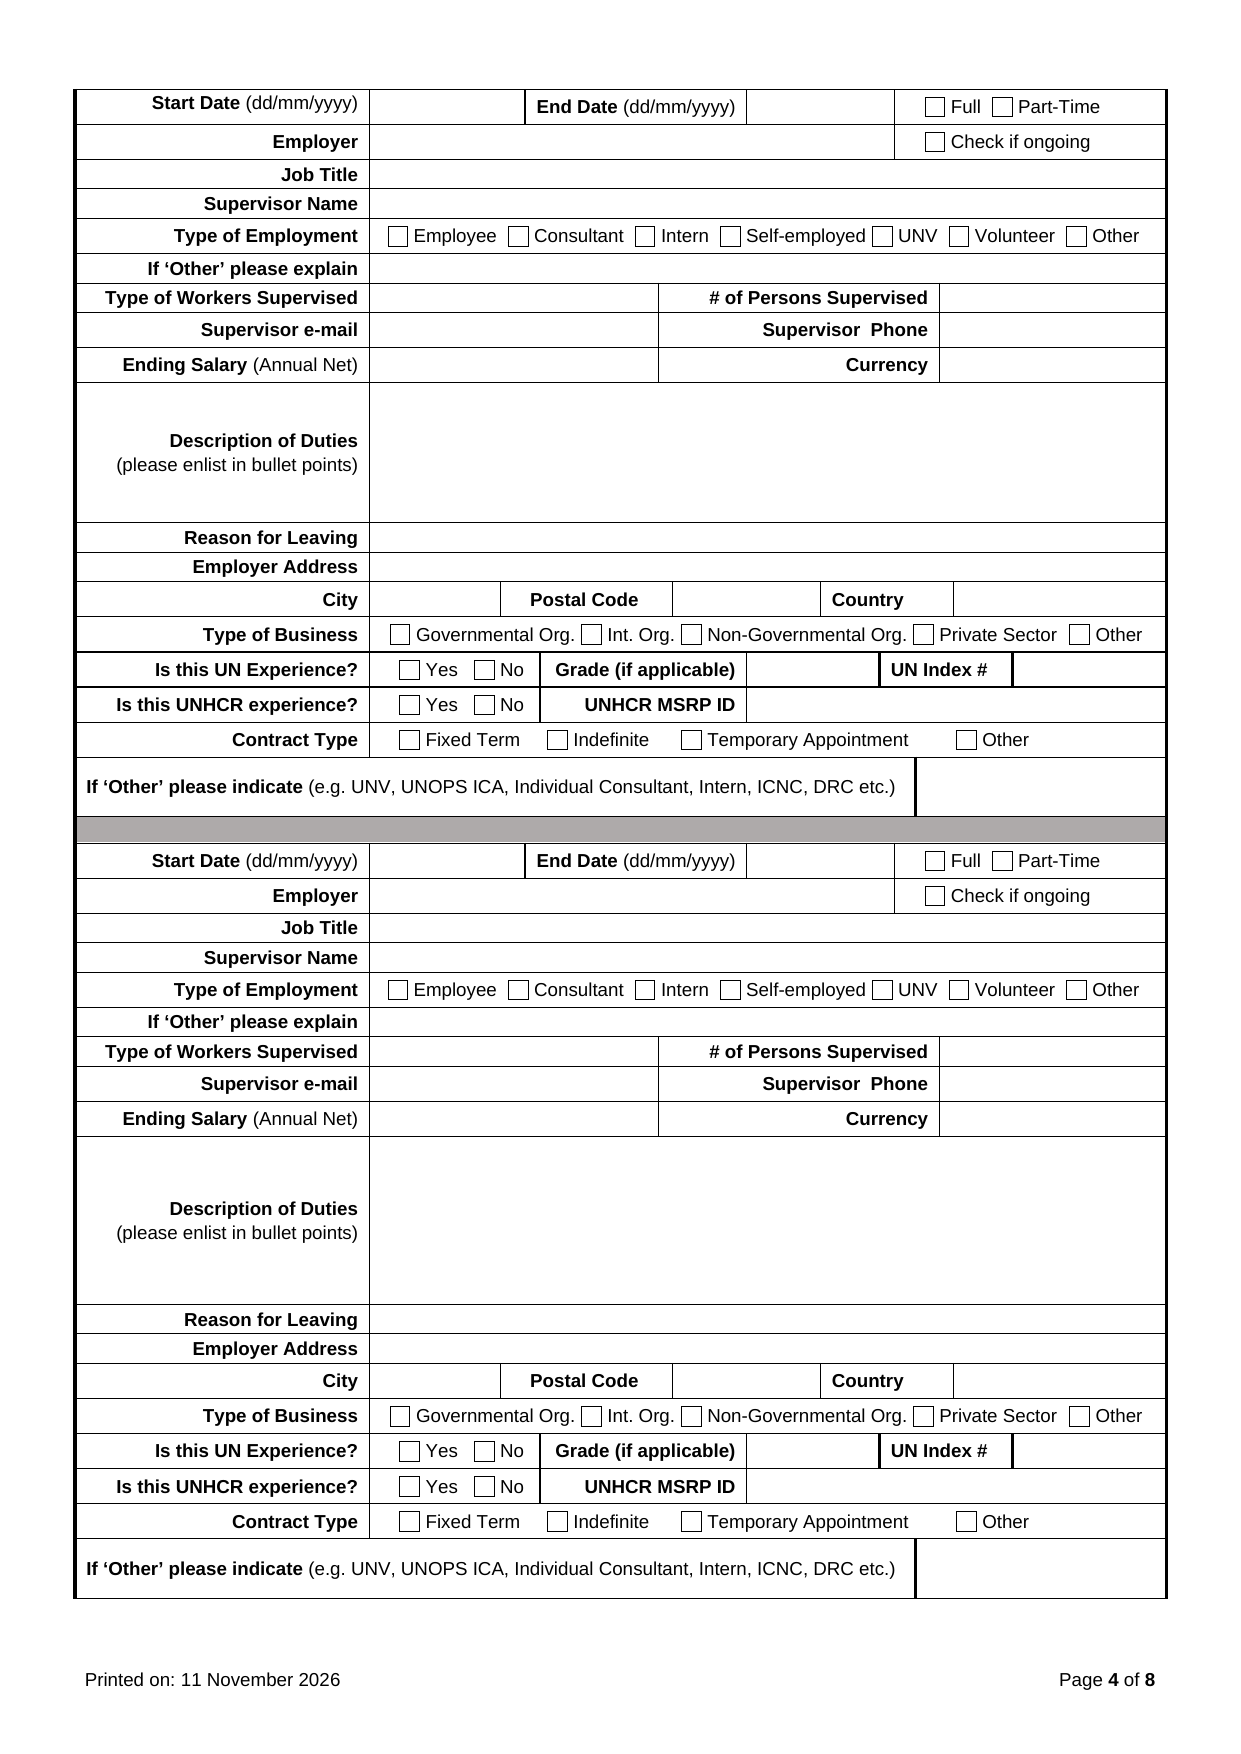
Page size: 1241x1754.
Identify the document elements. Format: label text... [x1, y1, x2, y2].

table_cell [954, 582, 1165, 616]
table_cell [370, 313, 658, 347]
table_cell Type of Workers Supervised [77, 1037, 369, 1066]
table_cell Currency [659, 348, 939, 382]
table_cell End Date (dd/mm/yyyy) [526, 90, 746, 124]
table_cell [940, 1037, 1165, 1066]
table_cell Is this UNHCR experience? [77, 1469, 369, 1503]
table_cell # of Persons Supervised [659, 1037, 939, 1066]
table_cell Full Part-Time [895, 844, 1165, 878]
table_cell [370, 254, 1165, 282]
table_cell City [77, 582, 369, 616]
table_cell [77, 817, 1165, 842]
table_cell Check if ongoing [895, 125, 1165, 159]
table_cell Governmental Org. Int. Org. Non-Governmental Org. Private Sector Other [370, 617, 1165, 651]
table_cell Employee Consultant Intern Self-employed UNV Volunteer Other [370, 973, 1165, 1007]
table_cell Employer Address [77, 1334, 369, 1363]
table_cell Fixed Term Indefinite Temporary Appointment Other [370, 723, 1165, 757]
table_cell Country [821, 1364, 953, 1398]
table_cell Reason for Leaving [77, 1305, 369, 1333]
table_cell Type of Business [77, 617, 369, 651]
table_cell Country [821, 582, 953, 616]
table_cell Is this UN Experience? [77, 1434, 369, 1468]
table_cell [370, 90, 524, 124]
table_cell Type of Employment [77, 973, 369, 1007]
table_cell [370, 1067, 658, 1101]
table_cell City [77, 1364, 369, 1398]
table_cell Check if ongoing [895, 879, 1165, 913]
table_cell Supervisor Phone [659, 1067, 939, 1101]
table_cell Yes No [370, 1434, 539, 1468]
table_cell [370, 1102, 658, 1136]
table_cell [370, 523, 1165, 552]
table_cell Supervisor Name [77, 189, 369, 218]
table_cell [954, 1364, 1165, 1398]
table_cell Ending Salary (Annual Net) [77, 348, 369, 382]
table_cell [917, 758, 1165, 816]
table_cell Yes No [370, 653, 539, 686]
table_cell [1014, 1434, 1165, 1468]
table_cell Ending Salary (Annual Net) [77, 1102, 369, 1136]
table_cell [940, 1067, 1165, 1101]
table_cell Grade (if applicable) [541, 653, 746, 686]
table_cell Type of Employment [77, 219, 369, 253]
table_cell Type of Workers Supervised [77, 284, 369, 312]
table_cell Description of Duties (please enlist in bullet points) [77, 1137, 369, 1304]
table_cell Start Date (dd/mm/yyyy) [77, 90, 369, 124]
table_cell [370, 1037, 658, 1066]
table_cell [370, 1305, 1165, 1333]
table_cell Contract Type [77, 723, 369, 757]
table_cell Employer [77, 125, 369, 159]
table_cell [370, 348, 658, 382]
table_cell If ‘Other’ please explain [77, 254, 369, 282]
table_cell [747, 1434, 878, 1468]
table_cell [673, 1364, 820, 1398]
table_cell [370, 125, 894, 159]
table_cell Supervisor Phone [659, 313, 939, 347]
table_cell Yes No [370, 1469, 539, 1503]
table_cell Is this UN Experience? [77, 653, 369, 686]
table_cell [747, 688, 1165, 722]
table_cell End Date (dd/mm/yyyy) [526, 844, 746, 878]
table_cell Supervisor Name [77, 943, 369, 972]
table_cell [370, 189, 1165, 218]
table_cell If ‘Other’ please indicate (e.g. UNV, UNOPS ICA, Individual Consultant, Intern, ICNC, DRC etc.) [77, 758, 914, 816]
table_cell If ‘Other’ please indicate (e.g. UNV, UNOPS ICA, Individual Consultant, Intern, ICNC, DRC etc.) [77, 1539, 914, 1597]
table_cell Currency [659, 1102, 939, 1136]
table_cell UN Index # [881, 1434, 1011, 1468]
table_cell [370, 582, 500, 616]
table_cell Description of Duties (please enlist in bullet points) [77, 383, 369, 522]
table_cell Contract Type [77, 1504, 369, 1538]
table_cell Job Title [77, 160, 369, 188]
table_cell Yes No [370, 688, 539, 722]
table_cell [747, 844, 894, 878]
table_cell UN Index # [881, 653, 1011, 686]
table_cell Job Title [77, 914, 369, 942]
table_cell [940, 1102, 1165, 1136]
table_cell Supervisor e-mail [77, 1067, 369, 1101]
table_cell Full Part-Time [895, 90, 1165, 124]
table_cell [940, 284, 1165, 312]
table_cell [917, 1539, 1165, 1597]
table_cell # of Persons Supervised [659, 284, 939, 312]
table_cell Supervisor e-mail [77, 313, 369, 347]
table_cell [370, 1008, 1165, 1036]
table_cell Is this UNHCR experience? [77, 688, 369, 722]
table_cell [673, 582, 820, 616]
table_cell [370, 943, 1165, 972]
table_cell [747, 1469, 1165, 1503]
table_cell Type of Business [77, 1399, 369, 1433]
table_cell [370, 879, 894, 913]
table_cell [370, 1364, 500, 1398]
table_cell [940, 348, 1165, 382]
table_cell [370, 553, 1165, 581]
table_cell UNHCR MSRP ID [541, 1469, 746, 1503]
table_cell Fixed Term Indefinite Temporary Appointment Other [370, 1504, 1165, 1538]
table_cell [940, 313, 1165, 347]
table_cell Employer [77, 879, 369, 913]
table_cell [370, 1334, 1165, 1363]
table_cell [370, 844, 524, 878]
table_cell Reason for Leaving [77, 523, 369, 552]
table_cell If ‘Other’ please explain [77, 1008, 369, 1036]
table_cell Start Date (dd/mm/yyyy) [77, 844, 369, 878]
table_cell UNHCR MSRP ID [541, 688, 746, 722]
table_cell [747, 90, 894, 124]
table_cell [370, 160, 1165, 188]
table_cell Postal Code [501, 582, 672, 616]
table_cell [370, 284, 658, 312]
table_cell Employee Consultant Intern Self-employed UNV Volunteer Other [370, 219, 1165, 253]
table_cell [747, 653, 878, 686]
table_cell [370, 914, 1165, 942]
table_cell [1014, 653, 1165, 686]
table_cell Grade (if applicable) [541, 1434, 746, 1468]
table_cell Postal Code [501, 1364, 672, 1398]
table_cell Employer Address [77, 553, 369, 581]
table_cell [370, 383, 1165, 522]
table_cell [370, 1137, 1165, 1304]
table_cell Governmental Org. Int. Org. Non-Governmental Org. Private Sector Other [370, 1399, 1165, 1433]
